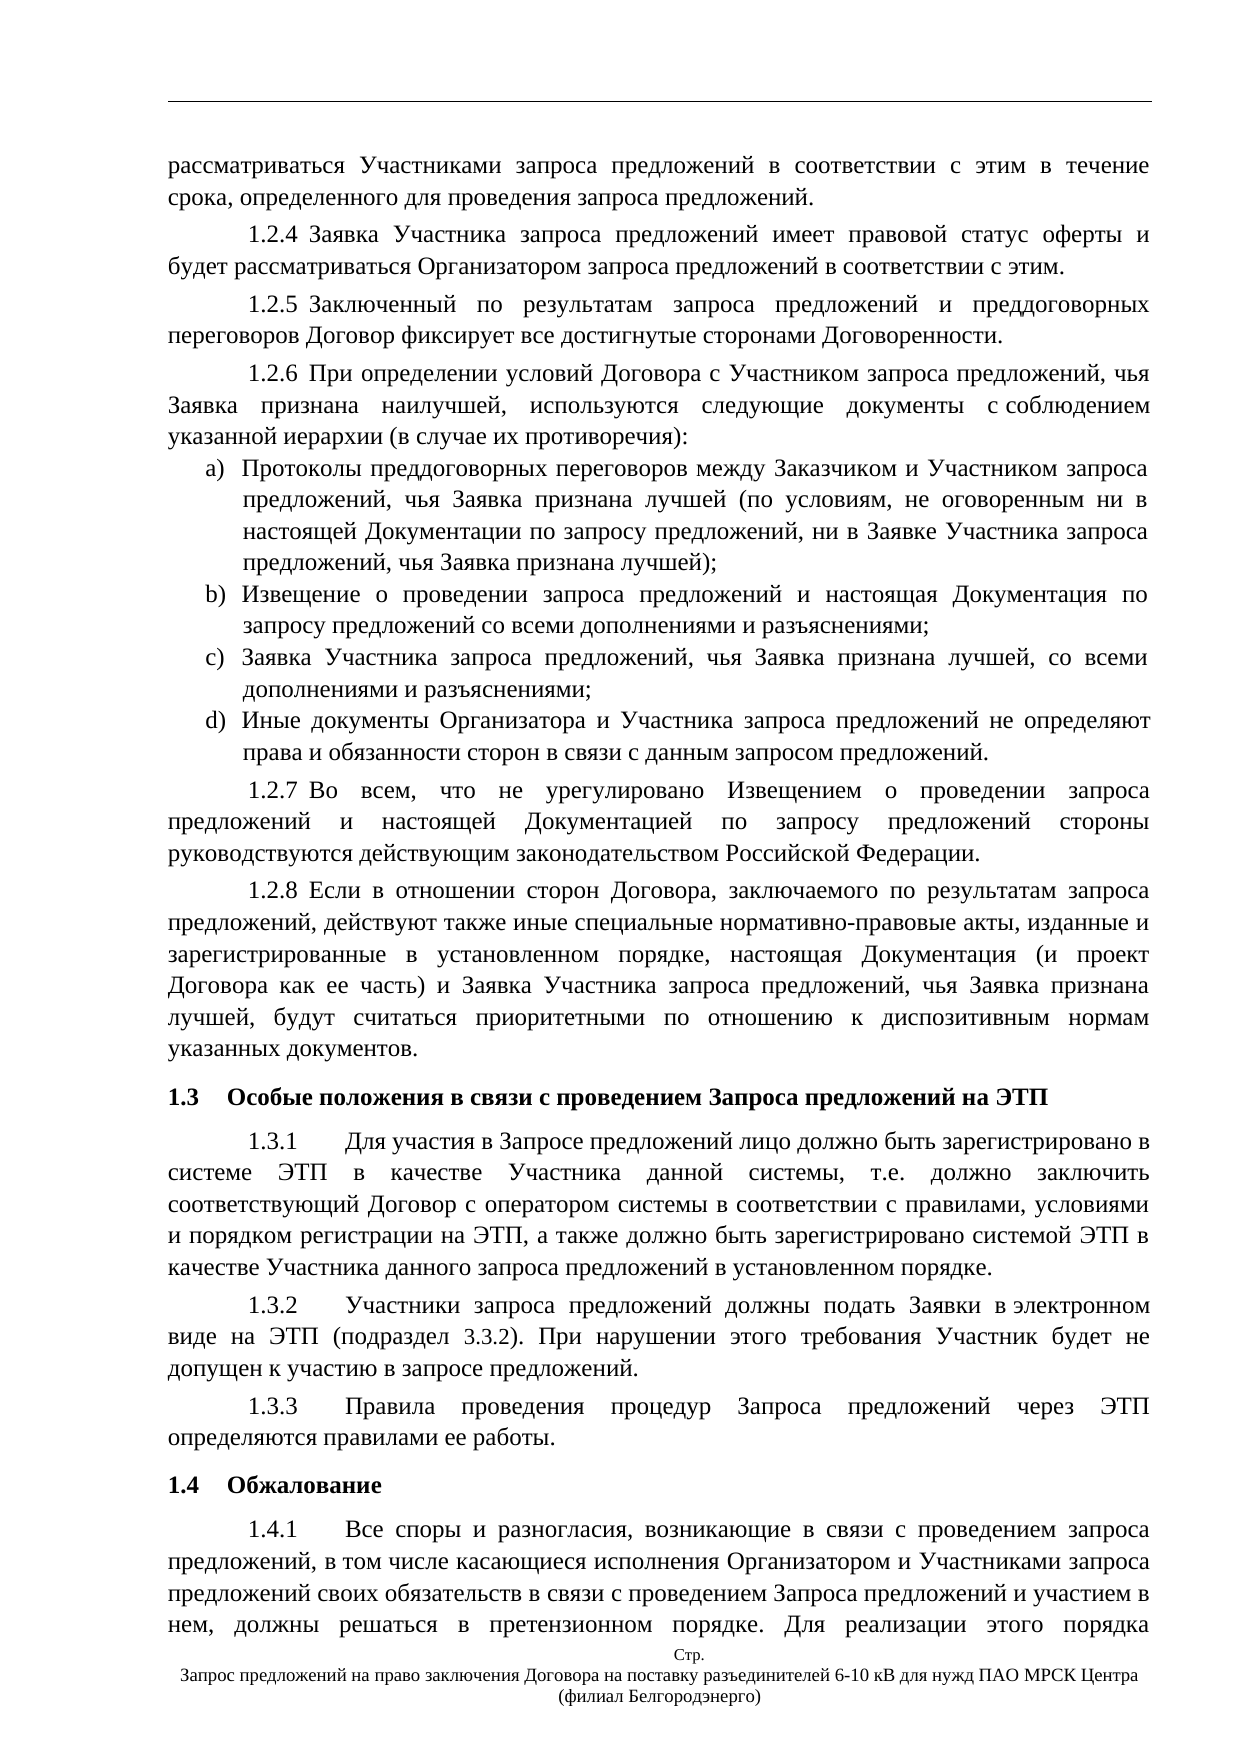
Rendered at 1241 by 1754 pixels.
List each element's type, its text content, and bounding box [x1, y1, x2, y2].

list Заявка Участника запроса предложений имеет правовой статус оферты и будет рассматриваться Организатором запроса предложений в соответствии с этим. [168, 219, 1150, 280]
list Во всем, что не урегулировано Извещением о проведении запроса предложений и настоящей Документацией по запросу предложений стороны руководствуются действующим законодательством Российской Федерации. [168, 775, 1150, 867]
list При определении условий Договора с Участником запроса предложений, чья Заявка признана наилучшей, используются следующие документы с соблюдением указанной иерархии (в случае их противоречия): [168, 358, 1150, 450]
list Для участия в Запросе предложений лицо должно быть зарегистрировано в системе ЭТП в качестве Участника данной системы, т.е. должно заключить соответствующий Договор с оператором системы в соответствии с правилами, условиями и порядком регистрации на ЭТП, а также должно быть зарегистрировано системой ЭТП в качестве Участника данного запроса предложений в установленном порядке. [168, 1126, 1150, 1281]
list Заключенный по результатам запроса предложений и преддоговорных переговоров Договор фиксирует все достигнутые сторонами Договоренности. [168, 289, 1150, 349]
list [168, 150, 1150, 210]
list Заявка Участника запроса предложений, чья Заявка признана лучшей, со всеми дополнениями и разъяснениями; [205, 642, 1148, 702]
subtitle Особые положения в связи с проведением Запроса предложений на ЭТП [168, 1082, 1152, 1110]
subtitle Обжалование [168, 1471, 1152, 1499]
list Участники запроса предложений должны подать Заявки в электронном виде на ЭТП (подраздел 3.3.2). При нарушении этого требования Участник будет не допущен к участию в запросе предложений. [168, 1290, 1150, 1382]
list Протоколы преддоговорных переговоров между Заказчиком и Участником запроса предложений, чья Заявка признана лучшей (по условиям, не оговоренным ни в настоящей Документации по запросу предложений, ни в Заявке Участника запроса предложений, чья Заявка признана лучшей); [205, 453, 1149, 576]
list Правила проведения процедур Запроса предложений через ЭТП определяются правилами ее работы. [168, 1391, 1150, 1451]
list Если в отношении сторон Договора, заключаемого по результатам запроса предложений, действуют также иные специальные нормативно-правовые акты, изданные и зарегистрированные в установленном порядке, настоящая Документация (и проект Договора как ее часть) и Заявка Участника запроса предложений, чья Заявка признана лучшей, будут считаться приоритетными по отношению к диспозитивным нормам указанных документов. [168, 876, 1150, 1062]
list Иные документы Организатора и Участника запроса предложений не определяют права и обязанности сторон в связи с данным запросом предложений. [205, 705, 1152, 766]
list Извещение о проведении запроса предложений и настоящая Документация по запросу предложений со всеми дополнениями и разъяснениями; [205, 579, 1148, 639]
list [168, 1514, 1150, 1638]
